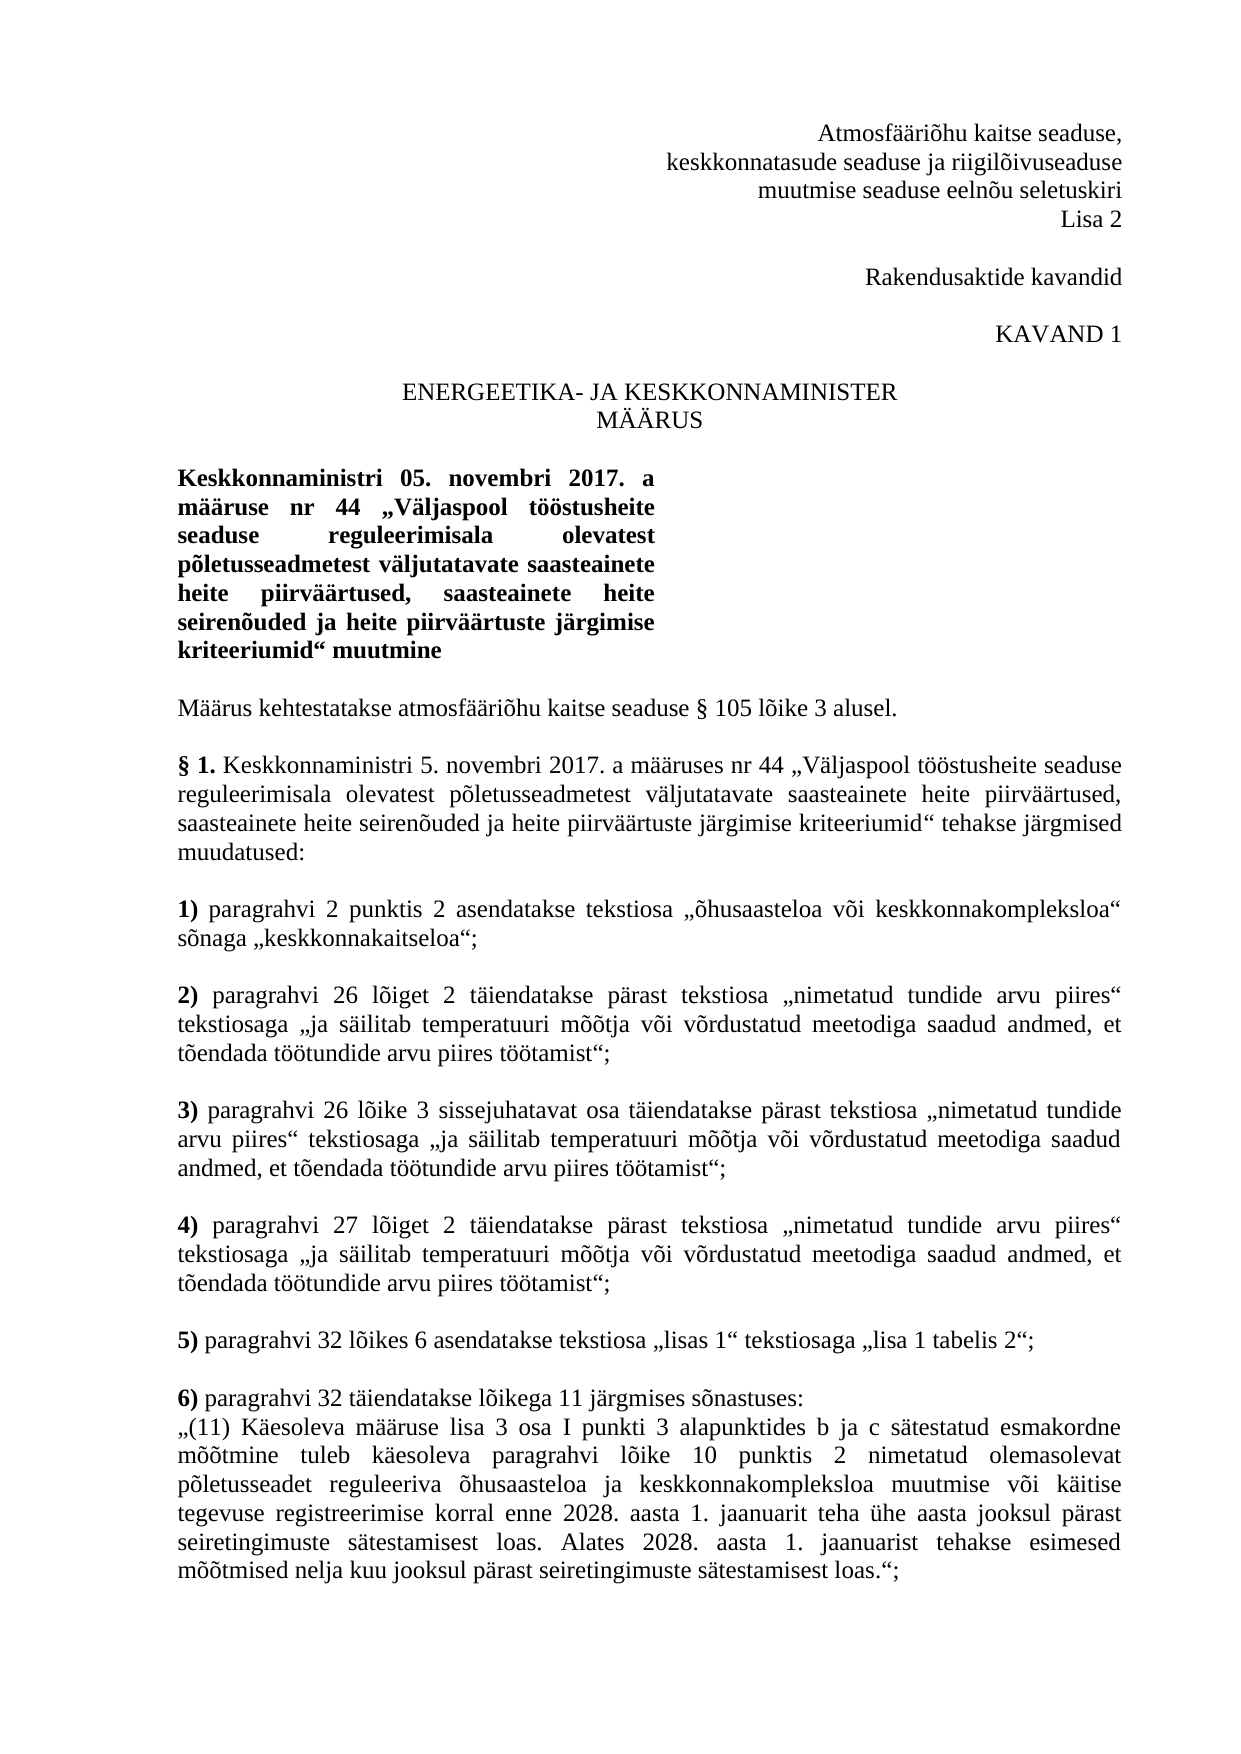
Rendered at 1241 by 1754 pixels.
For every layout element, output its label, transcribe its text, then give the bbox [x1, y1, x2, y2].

text Keskkonnaministri 05. novembri 2017. a määruse nr 44 „Väljaspool tööstusheite seaduse reguleerimisala olevatest põletusseadmetest väljutatavate saasteainete heite piirväärtused, saasteainete heite seirenõuded ja heite piirväärtuste järgimise kriteeriumid“ muutmine [177, 463, 655, 664]
text 1) paragrahvi 2 punktis 2 asendatakse tekstiosa „õhusaasteloa või keskkonnakompleksloa“ sõnaga „keskkonnakaitseloa“; [177, 894, 1122, 952]
text Lisa 2 [650, 204, 1122, 233]
text 6) paragrahvi 32 täiendatakse lõikega 11 järgmises sõnastuses: [177, 1383, 1122, 1412]
text Rakendusaktide kavandid [177, 262, 1122, 291]
text ENERGEETIKA- JA KESKKONNAMINISTER [177, 377, 1122, 406]
text Määrus kehtestatakse atmosfääriõhu kaitse seaduse § 105 lõike 3 alusel. [177, 693, 1122, 722]
text „(11) Käesoleva määruse lisa 3 osa I punkti 3 alapunktides b ja c sätestatud esmakordne mõõtmine tuleb käesoleva paragrahvi lõike 10 punktis 2 nimetatud olemasolevat põletusseadet reguleeriva õhusaasteloa ja keskkonnakompleksloa muutmise või käitise tegevuse registreerimise korral enne 2028. aasta 1. jaanuarit teha ühe aasta jooksul pärast seiretingimuste sätestamisest loas. Alates 2028. aasta 1. jaanuarist tehakse esimesed mõõtmised nelja kuu jooksul pärast seiretingimuste sätestamisest loas.“; [177, 1412, 1122, 1584]
text 2) paragrahvi 26 lõiget 2 täiendatakse pärast tekstiosa „nimetatud tundide arvu piires“ tekstiosaga „ja säilitab temperatuuri mõõtja või võrdustatud meetodiga saadud andmed, et tõendada töötundide arvu piires töötamist“; [177, 981, 1122, 1067]
text § 1. Keskkonnaministri 5. novembri 2017. a määruses nr 44 „Väljaspool tööstusheite seaduse reguleerimisala olevatest põletusseadmetest väljutatavate saasteainete heite piirväärtused, saasteainete heite seirenõuded ja heite piirväärtuste järgimise kriteeriumid“ tehakse järgmised muudatused: [177, 751, 1122, 866]
text 5) paragrahvi 32 lõikes 6 asendatakse tekstiosa „lisas 1“ tekstiosaga „lisa 1 tabelis 2“; [738, 1326, 1122, 1354]
text MÄÄRUS [177, 406, 1122, 434]
text 3) paragrahvi 26 lõike 3 sissejuhatavat osa täiendatakse pärast tekstiosa „nimetatud tundide arvu piires“ tekstiosaga „ja säilitab temperatuuri mõõtja või võrdustatud meetodiga saadud andmed, et tõendada töötundide arvu piires töötamist“; [177, 1096, 1122, 1182]
text Atmosfääriõhu kaitse seaduse, keskkonnatasude seaduse ja riigilõivuseaduse muutmise seaduse eelnõu seletuskiri [650, 118, 1122, 204]
text 5) paragrahvi 32 lõikes 6 asendatakse tekstiosa „lisas 1“ tekstiosaga „lisa 1 tabelis 2“; [177, 1326, 664, 1354]
text KAVAND 1 [177, 319, 1122, 348]
text 4) paragrahvi 27 lõiget 2 täiendatakse pärast tekstiosa „nimetatud tundide arvu piires“ tekstiosaga „ja säilitab temperatuuri mõõtja või võrdustatud meetodiga saadud andmed, et tõendada töötundide arvu piires töötamist“; [177, 1211, 1122, 1297]
